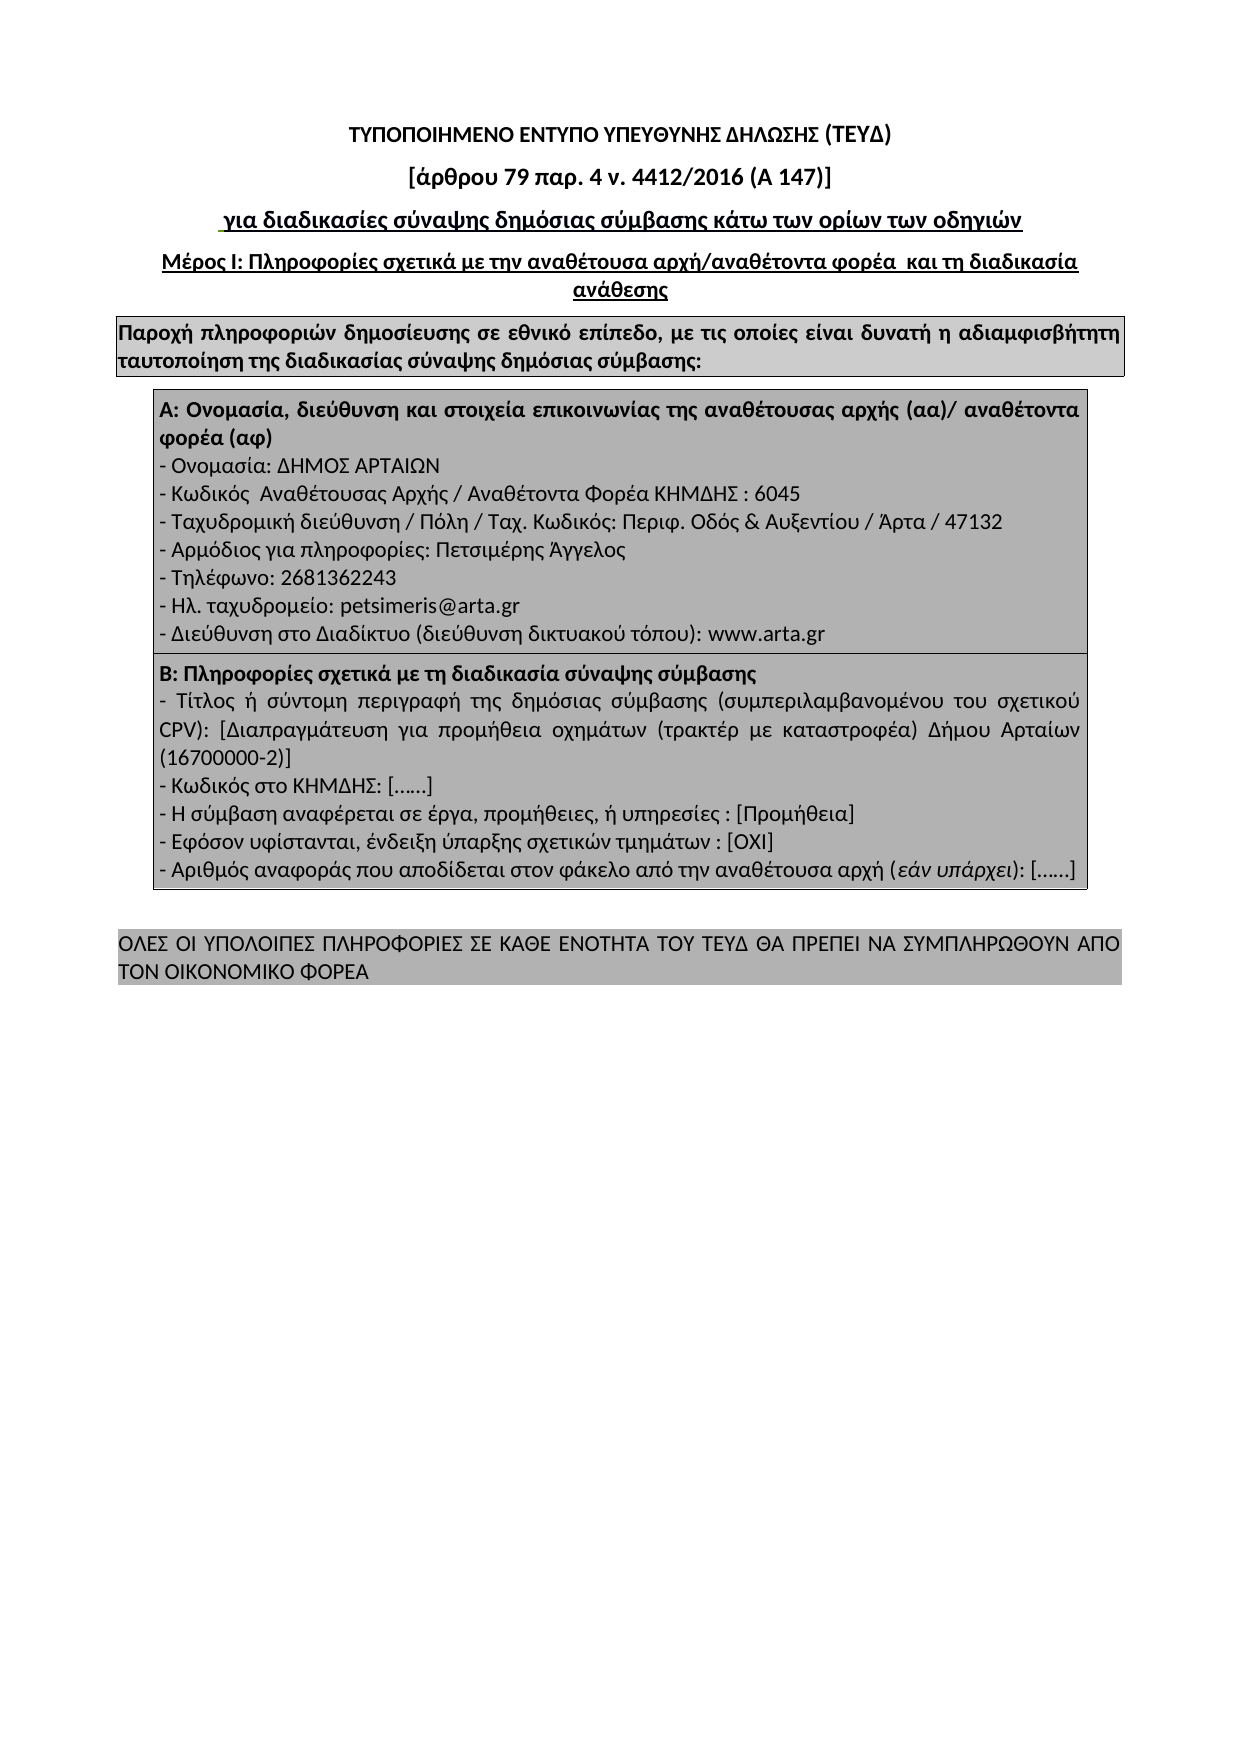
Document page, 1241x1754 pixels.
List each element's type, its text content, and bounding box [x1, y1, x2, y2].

text για διαδικασίες σύναψης δημόσιας σύμβασης κάτω των ορίων των οδηγιών [118, 204, 1122, 235]
text ΤΥΠΟΠΟΙΗΜΕΝΟ ΕΝΤΥΠΟ ΥΠΕΥΘΥΝΗΣ ΔΗΛΩΣΗΣ (TEΥΔ) [118, 118, 1122, 149]
text [άρθρου 79 παρ. 4 ν. 4412/2016 (Α 147)] [118, 161, 1122, 192]
table_header Α: Ονομασία, διεύθυνση και στοιχεία επικοινωνίας της αναθέτουσας αρχής (αα)/ αναθέτοντα φορέα (αφ) - Ονομασία: ΔΗΜΟΣ ΑΡΤΑΙΩΝ - Κωδικός Αναθέτουσας Αρχής / Αναθέτοντα Φορέα ΚΗΜΔΗΣ : 6045 - Ταχυδρομική διεύθυνση / Πόλη / Ταχ. Κωδικός: Περιφ. Οδός & Αυξεντίου / Άρτα / 47132 - Αρμόδιος για πληροφορίες: Πετσιμέρης Άγγελος - Τηλέφωνο: 2681362243 - Ηλ. ταχυδρομείο: petsimeris@arta.gr - Διεύθυνση στο Διαδίκτυο (διεύθυνση δικτυακού τόπου): www.arta.gr [154, 390, 1087, 653]
text Παροχή πληροφοριών δημοσίευσης σε εθνικό επίπεδο, με τις οποίες είναι δυνατή η αδιαμφισβήτητη ταυτοποίηση της διαδικασίας σύναψης δημόσιας σύμβασης: [117, 317, 1124, 376]
text ΟΛΕΣ ΟΙ ΥΠΟΛΟΙΠΕΣ ΠΛΗΡΟΦΟΡΙΕΣ ΣΕ ΚΑΘΕ ΕΝΟΤΗΤΑ ΤΟΥ ΤΕΥΔ ΘΑ ΠΡΕΠΕΙ ΝΑ ΣΥΜΠΛΗΡΩΘΟΥΝ ΑΠΟ ΤΟΝ ΟΙΚΟΝΟΜΙΚΟ ΦΟΡΕΑ [118, 929, 1122, 985]
table_cell Β: Πληροφορίες σχετικά με τη διαδικασία σύναψης σύμβασης - Τίτλος ή σύντομη περιγραφή της δημόσιας σύμβασης (συμπεριλαμβανομένου του σχετικού CPV): [Διαπραγμάτευση για προμήθεια οχημάτων (τρακτέρ με καταστροφέα) Δήμου Αρταίων (16700000-2)] - Κωδικός στο ΚΗΜΔΗΣ: [……] - Η σύμβαση αναφέρεται σε έργα, προμήθειες, ή υπηρεσίες : [Προμήθεια] - Εφόσον υφίστανται, ένδειξη ύπαρξης σχετικών τμημάτων : [ΟΧΙ] - Αριθμός αναφοράς που αποδίδεται στον φάκελο από την αναθέτουσα αρχή (εάν υπάρχει): [……] [154, 654, 1087, 888]
text Μέρος Ι: Πληροφορίες σχετικά με την αναθέτουσα αρχή/αναθέτοντα φορέα και τη διαδικασία ανάθεσης [118, 247, 1122, 303]
